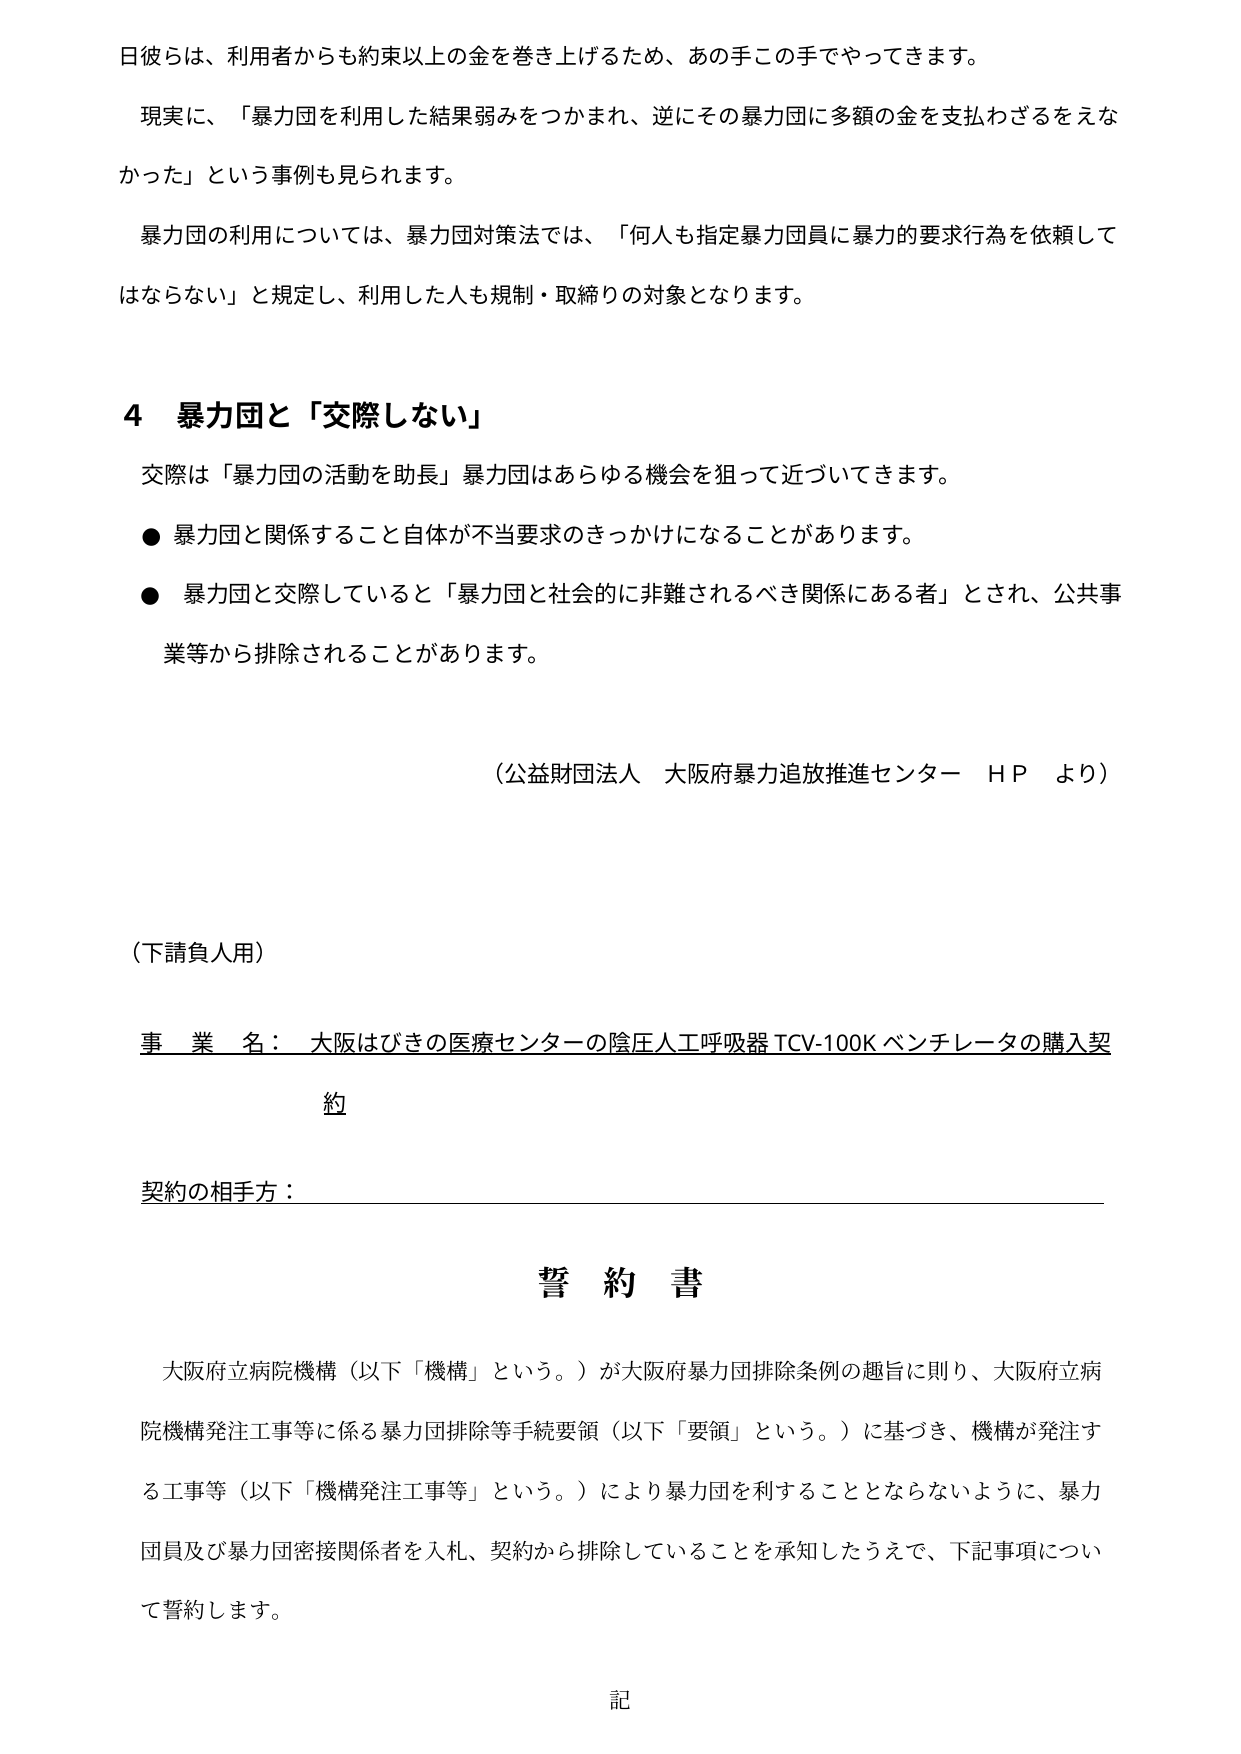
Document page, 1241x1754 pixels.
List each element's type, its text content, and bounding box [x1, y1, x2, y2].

text 誓 約 書 [118, 1251, 1122, 1310]
text （下請負人用） [118, 922, 1122, 982]
text 記 [118, 1669, 1122, 1729]
text ４ 暴力団と「交際しない」 [118, 384, 1122, 443]
text 契約の相手方： [118, 1161, 1122, 1221]
text ● 暴力団と交際していると「暴力団と社会的に非難されるべき関係にある者」とされ、公共事業等から排除されることがあります。 [140, 563, 1122, 683]
text 大阪府立病院機構（以下「機構」という。）が大阪府暴力団排除条例の趣旨に則り、大阪府立病院機構発注工事等に係る暴力団排除等手続要領（以下「要領」という。）に基づき、機構が発注する工事等（以下「機構発注工事等」という。）により暴力団を利することとならないように、暴力団員及び暴力団密接関係者を入札、契約から排除していることを承知したうえで、下記事項について誓約します。 [140, 1340, 1122, 1639]
text ● 暴力団と関係すること自体が不当要求のきっかけになることがあります。 [118, 503, 1122, 563]
text （公益財団法人 大阪府暴力追放推進センター ＨＰ より） [118, 742, 1122, 802]
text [118, 25, 1122, 324]
text 事 業 名： 大阪はびきの医療センターの陰圧人工呼吸器 TCV-100K ベンチレータの購入契約 [140, 1011, 1122, 1131]
text 交際は「暴力団の活動を助長」暴力団はあらゆる機会を狙って近づいてきます。 [118, 443, 1122, 503]
